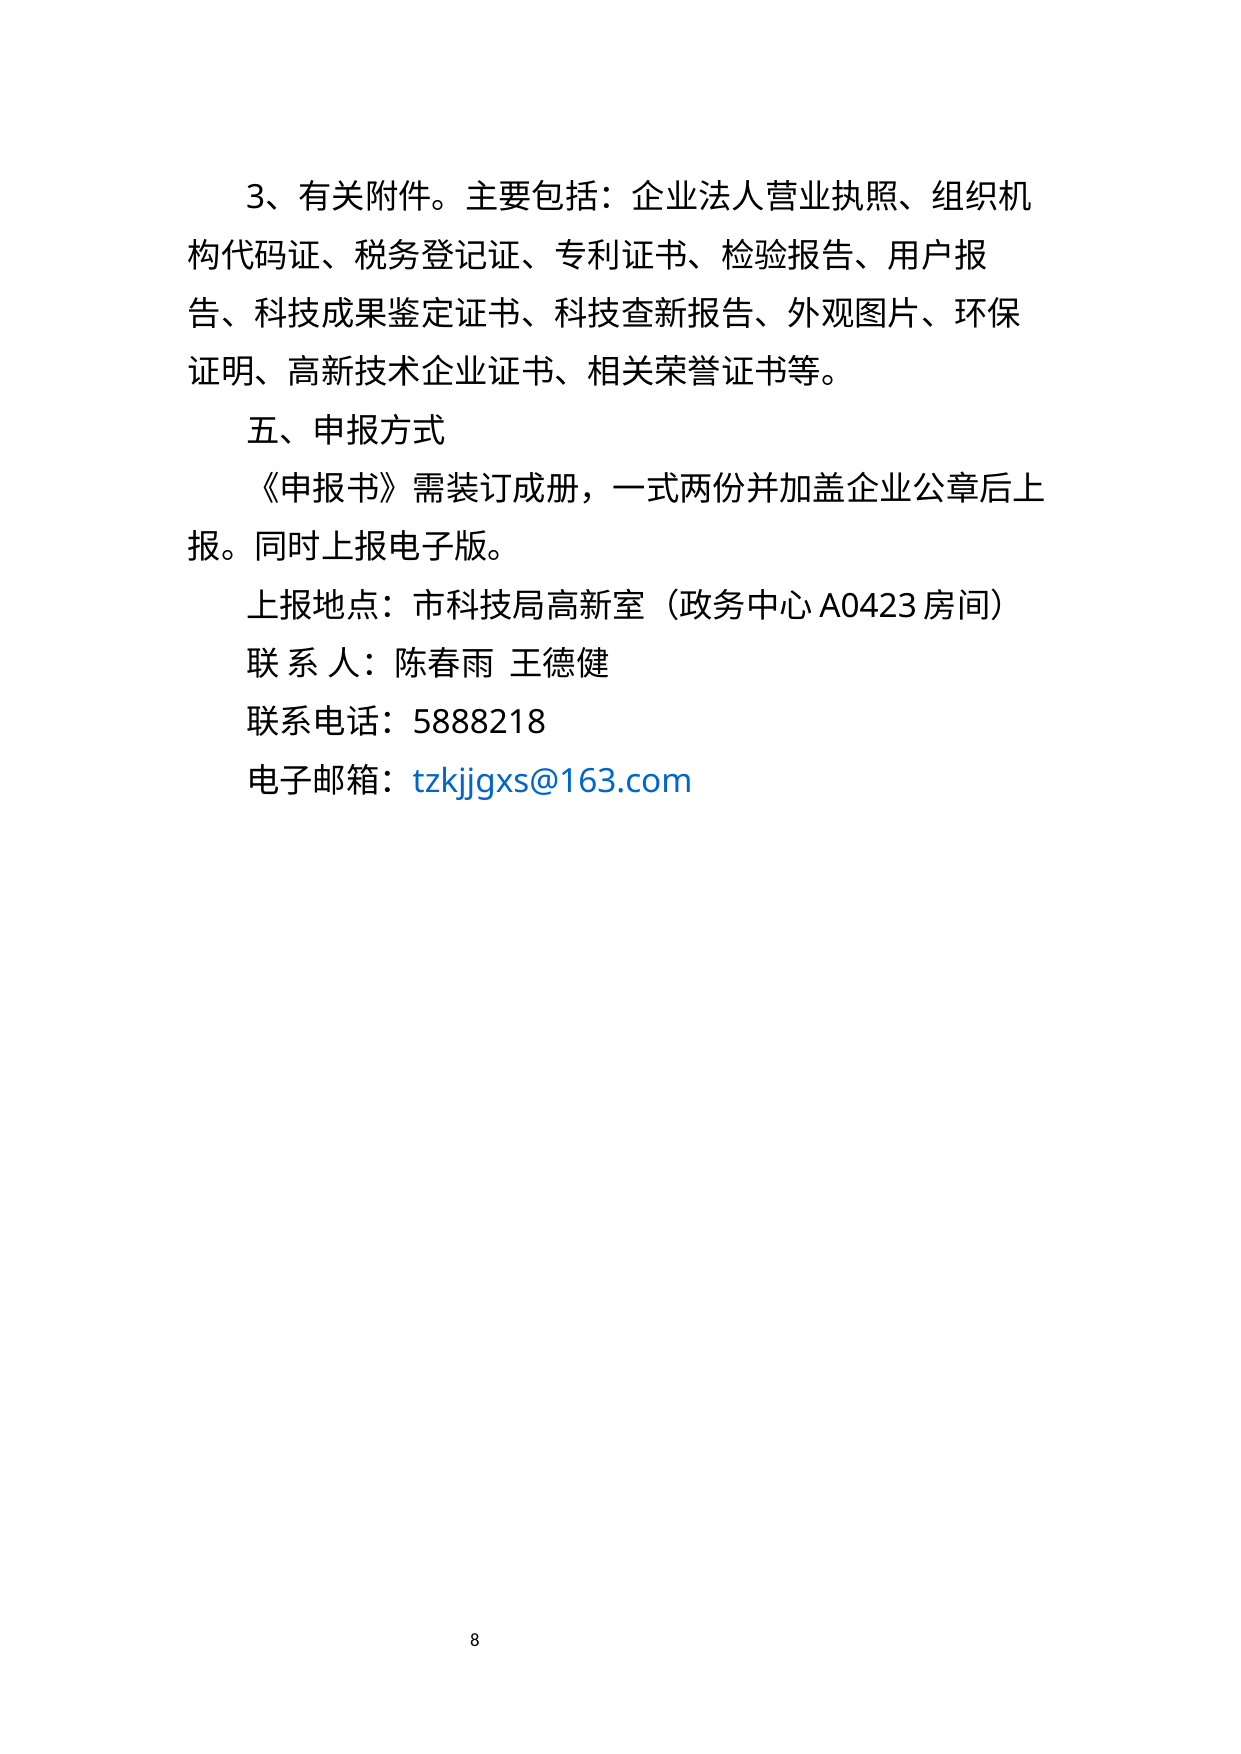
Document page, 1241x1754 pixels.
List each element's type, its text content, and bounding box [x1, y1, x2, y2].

text 3、有关附件。主要包括：企业法人营业执照、组织机构代码证、税务登记证、专利证书、检验报告、用户报告、科技成果鉴定证书、科技查新报告、外观图片、环保证明、高新技术企业证书、相关荣誉证书等。 [187, 162, 1053, 395]
text 电子邮箱：tzkjjgxs@163.com [187, 745, 1053, 804]
text 五、申报方式 [187, 395, 1053, 454]
text 《申报书》需装订成册，一式两份并加盖企业公章后上报。同时上报电子版。 [187, 454, 1053, 570]
text 上报地点：市科技局高新室（政务中心A0423房间） [187, 570, 1053, 629]
text 联系电话：5888218 [187, 687, 1053, 745]
text 联 系 人：陈春雨 王德健 [187, 629, 1053, 687]
